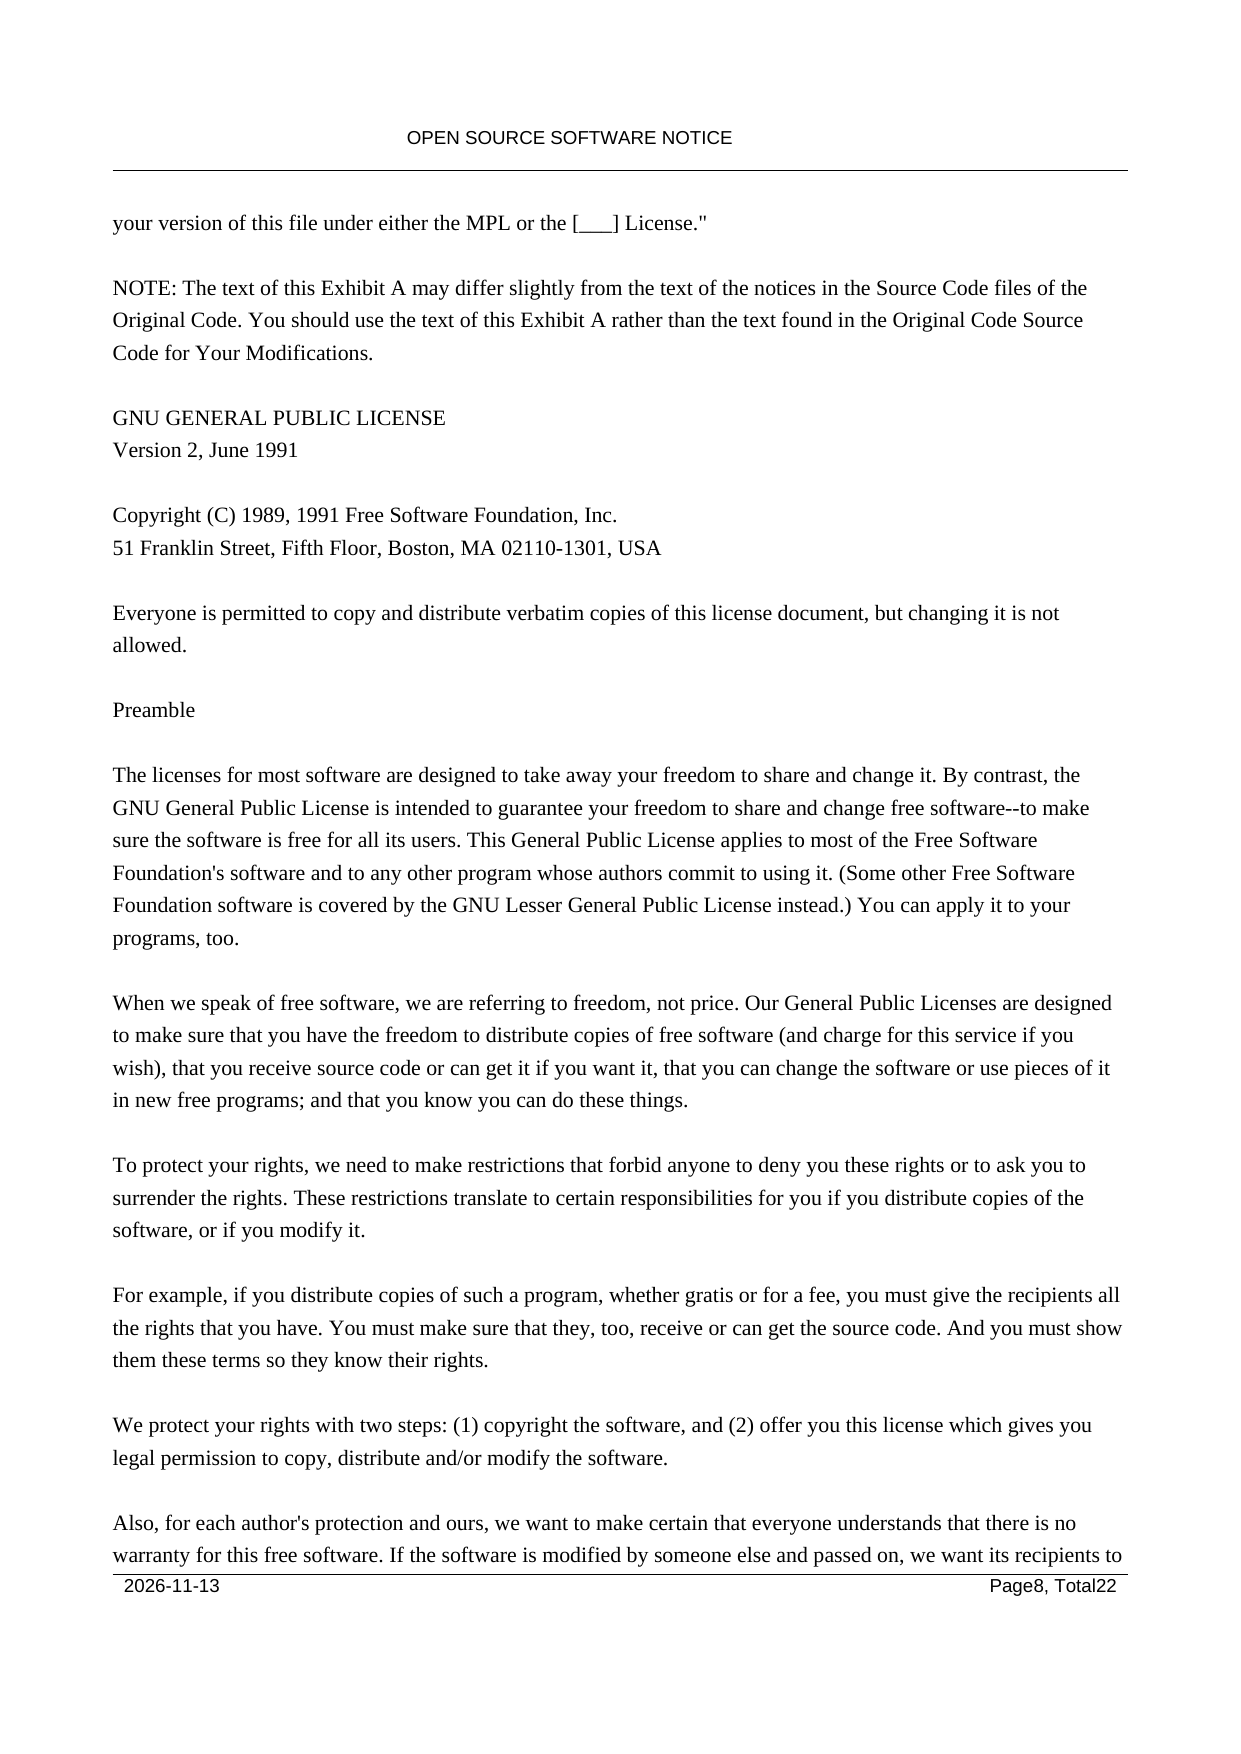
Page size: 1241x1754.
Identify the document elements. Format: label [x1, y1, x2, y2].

text [112, 206, 1128, 1571]
